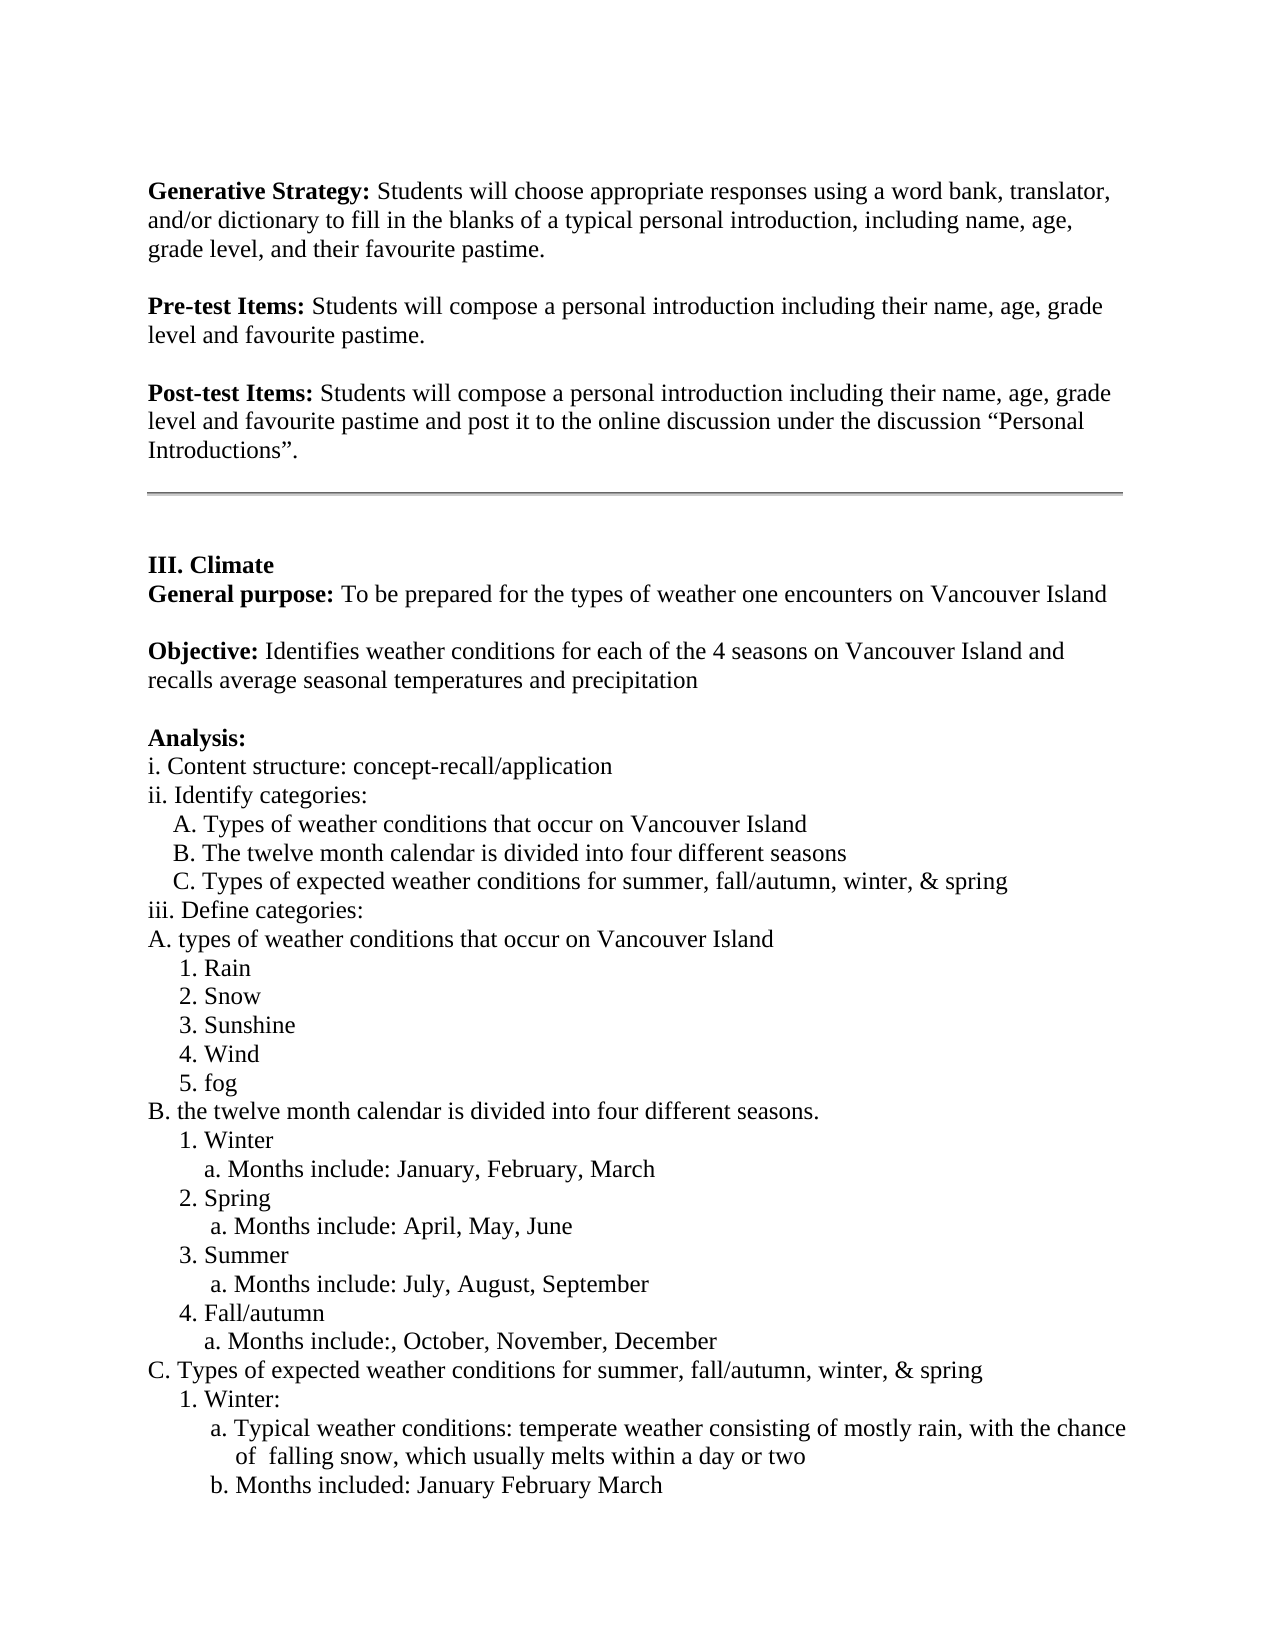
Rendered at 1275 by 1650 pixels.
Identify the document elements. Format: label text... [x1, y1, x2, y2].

text Objective: Identifies weather conditions for each of the 4 seasons on Vancouver Island and recalls average seasonal temperatures and precipitation [148, 636, 1127, 723]
picture [147, 492, 1123, 496]
text Analysis: [148, 723, 1127, 751]
text 2. Spring a. Months include: April, May, June [148, 1183, 1127, 1240]
text 3. Summer a. Months include: July, August, September 4. Fall/autumn a. Months include:, October, November, December C. Types of expected weather conditions for summer, fall/autumn, winter, & spring 1. Winter: a. Typical weather conditions: temperate weather consisting of mostly rain, with the chance [148, 1240, 1127, 1441]
text III. Climate [148, 550, 1127, 579]
text General purpose: To be prepared for the types of weather one encounters on Vancouver Island [148, 579, 1127, 636]
text Pre-test Items: Students will compose a personal introduction including their name, age, grade level and favourite pastime. [148, 291, 1127, 349]
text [148, 1441, 1127, 1499]
text Generative Strategy: Students will choose appropriate responses using a word bank, translator, and/or dictionary to fill in the blanks of a typical personal introduction, including name, age, grade level, and their favourite pastime. [148, 176, 1127, 263]
text 5. fog B. the twelve month calendar is divided into four different seasons. 1. Winter a. Months include: January, February, March [148, 1068, 1127, 1183]
text Post-test Items: Students will compose a personal introduction including their name, age, grade level and favourite pastime and post it to the online discussion under the discussion “Personal Introductions”. [148, 378, 1127, 464]
text i. Content structure: concept-recall/application ii. Identify categories: A. Types of weather conditions that occur on Vancouver Island B. The twelve month calendar is divided into four different seasons C. Types of expected weather conditions for summer, fall/autumn, winter, & spring iii. Define categories: A. types of weather conditions that occur on Vancouver Island 1. Rain 2. Snow 3. Sunshine 4. Wind [148, 751, 1127, 1068]
